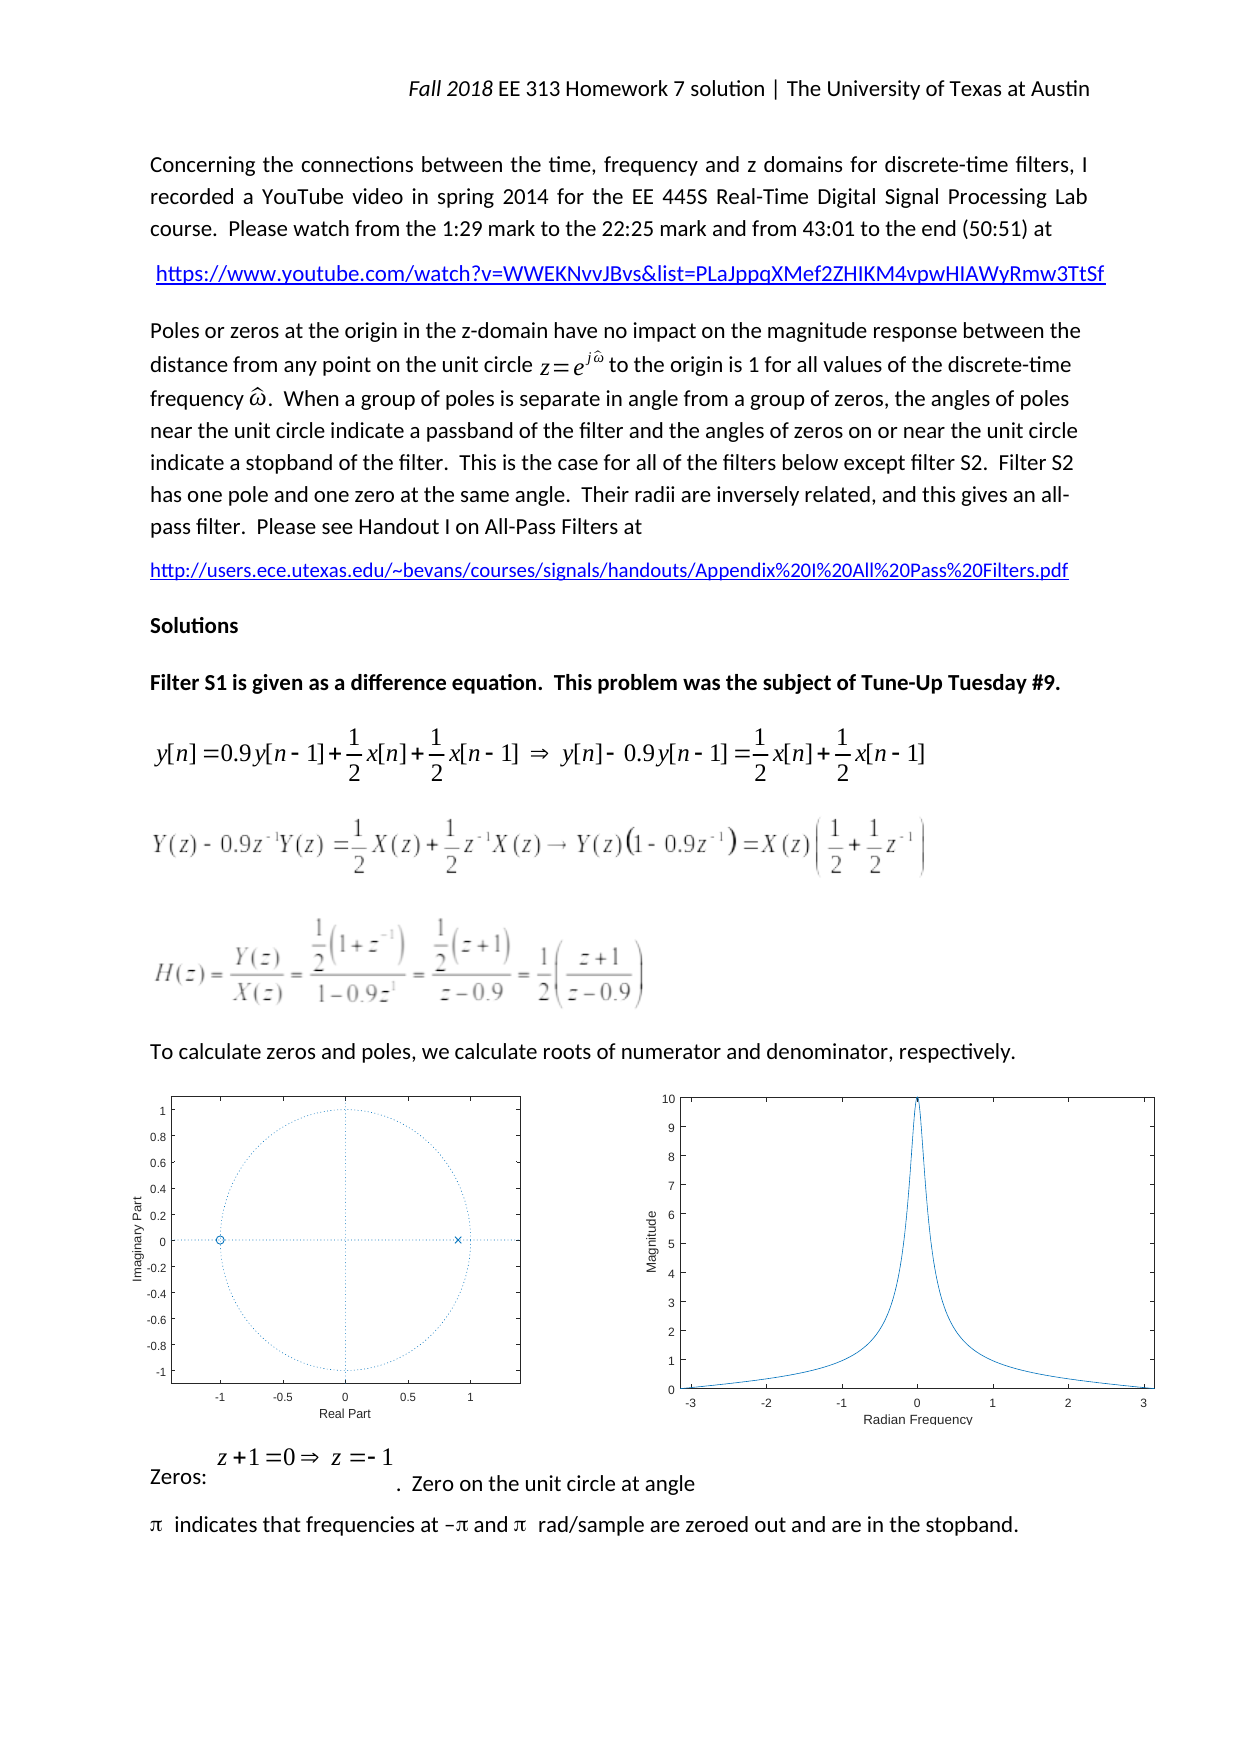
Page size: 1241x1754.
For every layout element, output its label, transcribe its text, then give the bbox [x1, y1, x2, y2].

text http://users.ece.utexas.edu/~bevans/courses/signals/handouts/Appendix%20I%20All%20Pass%20Filters.pdf [150, 557, 1090, 583]
text Filter S1 is given as a difference equation. This problem was the subject of Tune-Up Tuesday #9. [150, 668, 1090, 697]
text Concerning the connections between the time, frequency and z domains for discrete-time filters, I recorded a YouTube video in spring 2014 for the EE 445S Real-Time Digital Signal Processing Lab course. Please watch from the 1:29 mark to the 22:25 mark and from 43:01 to the end (50:51) at [150, 150, 1090, 242]
text Solutions [150, 611, 1090, 639]
text https://www.youtube.com/watch?v=WWEKNvvJBvs&list=PLaJppqXMef2ZHIKM4vpwHIAWyRmw3TtSf [93, 259, 1105, 287]
text Zeros: . Zero on the unit circle at angle indicates that frequencies at – and rad/sample are zeroed out and are in the stopband. [150, 1082, 1090, 1538]
text To calculate zeros and poles, we calculate roots of numerator and denominator, respectively. [150, 1037, 1090, 1065]
text Poles or zeros at the origin in the z-domain have no impact on the magnitude response between the distance from any point on the unit circle to the origin is 1 for all values of the discrete-time frequency . When a group of poles is separate in angle from a group of zeros, the angles of poles near the unit circle indicate a passband of the filter and the angles of zeros on or near the unit circle indicate a stopband of the filter. This is the case for all of the filters below except filter S2. Filter S2 has one pole and one zero at the same angle. Their radii are inversely related, and this gives an all-pass filter. Please see Handout I on All-Pass Filters at [150, 316, 1090, 541]
